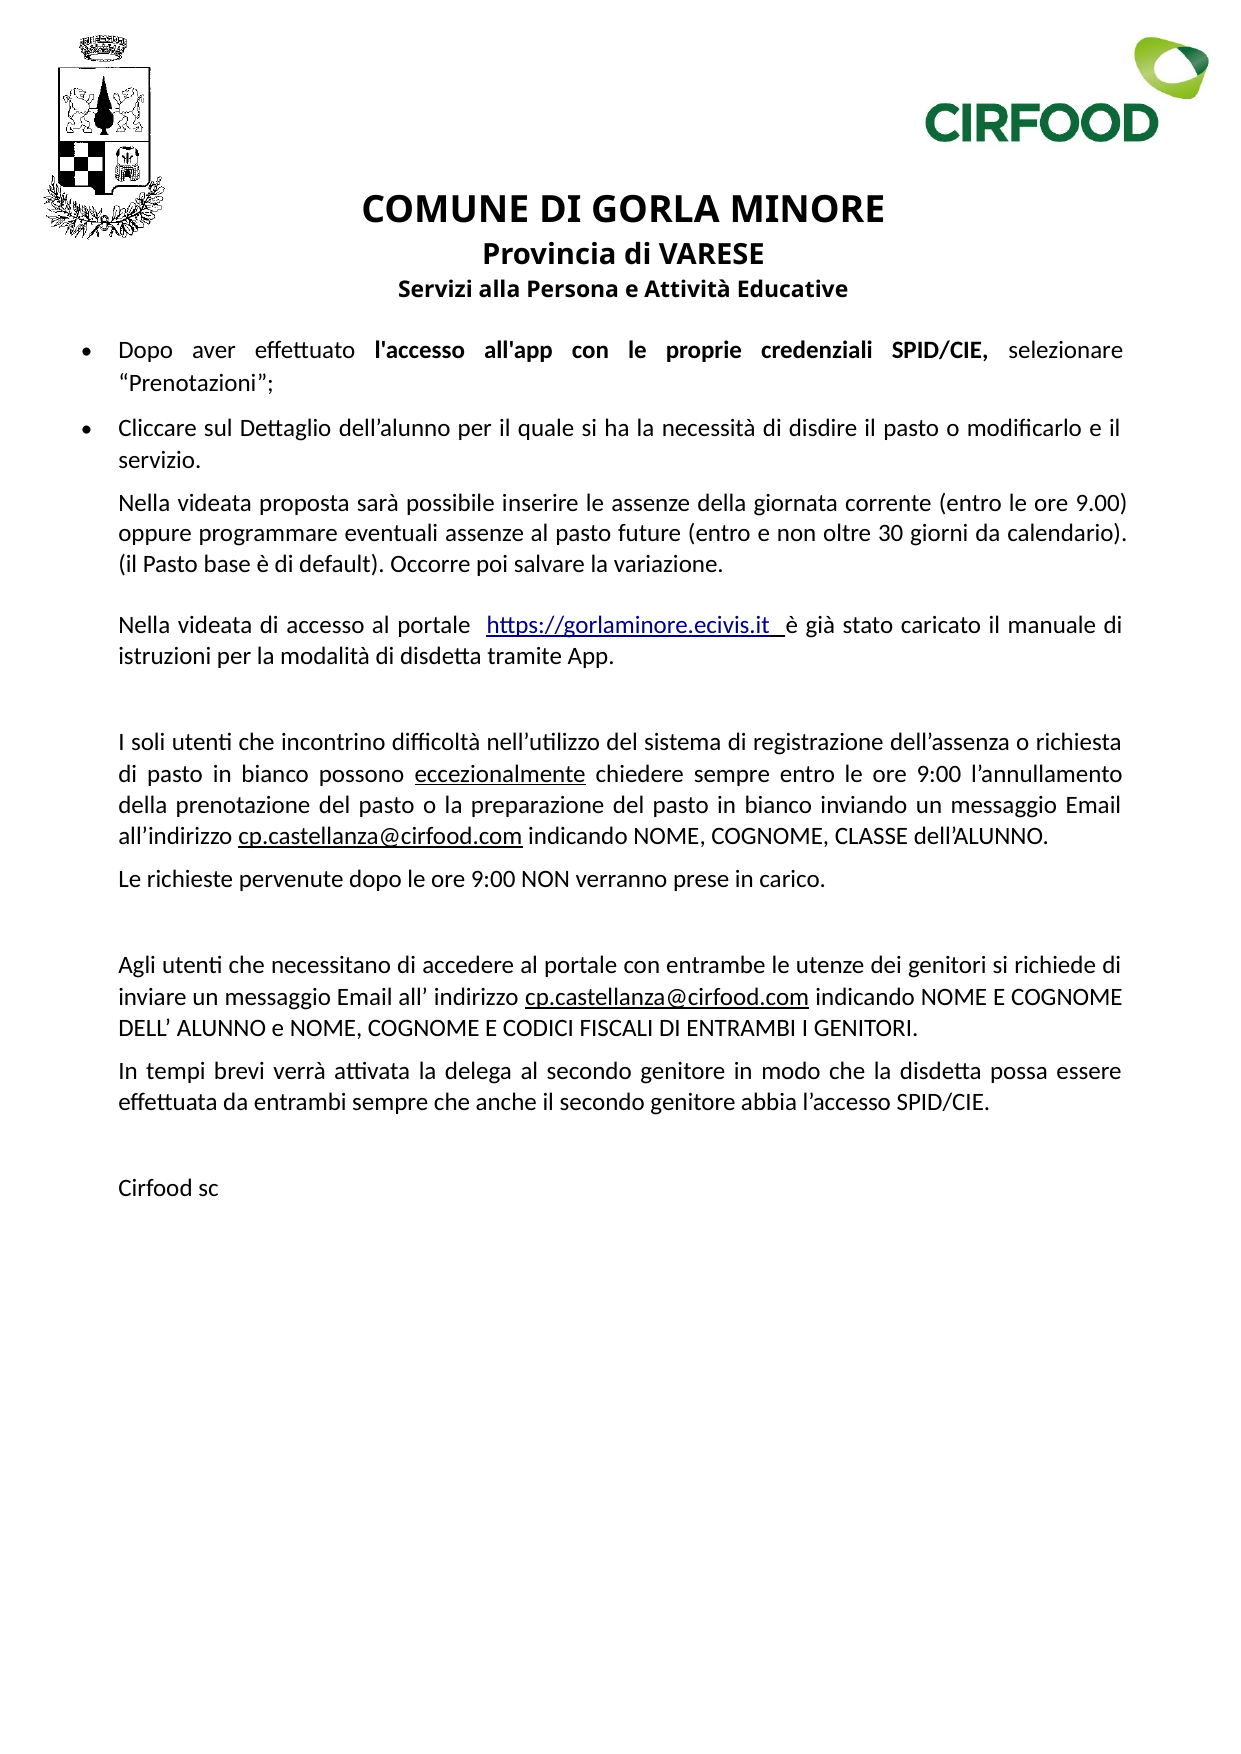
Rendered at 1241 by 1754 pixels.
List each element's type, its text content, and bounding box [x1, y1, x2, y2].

list Cliccare sul Dettaglio dell’alunno per il quale si ha la necessità di disdire il pasto o modificarlo e il servizio. [81, 412, 1123, 474]
text Nella videata proposta sarà possibile inserire le assenze della giornata corrente (entro le ore 9.00) oppure programmare eventuali assenze al pasto future (entro e non oltre 30 giorni da calendario). (il Pasto base è di default). Occorre poi salvare la variazione. [126, 548, 1128, 578]
list Dopo aver effettuato l'accesso all'app con le proprie credenziali SPID/CIE, selezionare “Prenotazioni”; [81, 334, 1123, 397]
text I soli utenti che incontrino difficoltà nell’utilizzo del sistema di registrazione dell’assenza o richiesta di pasto in bianco possono eccezionalmente chiedere sempre entro le ore 9:00 l’annullamento della prenotazione del pasto o la preparazione del pasto in bianco inviando un messaggio Email all’indirizzo cp.castellanza@cirfood.com indicando NOME, COGNOME, CLASSE dell’ALUNNO. [118, 726, 1123, 851]
text Agli utenti che necessitano di accedere al portale con entrambe le utenze dei genitori si richiede di inviare un messaggio Email all’ indirizzo cp.castellanza@cirfood.com indicando NOME E COGNOME DELL’ ALUNNO e NOME, COGNOME E CODICI FISCALI DI ENTRAMBI I GENITORI. [118, 949, 1123, 1043]
text In tempi brevi verrà attivata la delega al secondo genitore in modo che la disdetta possa essere effettuata da entrambi sempre che anche il secondo genitore abbia l’accesso SPID/CIE. [118, 1055, 1123, 1117]
picture [904, 26, 1213, 184]
text Nella videata proposta sarà possibile inserire le assenze della giornata corrente (entro le ore 9.00) oppure programmare eventuali assenze al pasto future (entro e non oltre 30 giorni da calendario). (il Pasto base è di default). Occorre poi salvare la variazione. [118, 487, 1128, 518]
text Cirfood sc [118, 1173, 1123, 1203]
text Le richieste pervenute dopo le ore 9:00 NON verranno prese in carico. [118, 863, 1123, 894]
text Nella videata di accesso al portale https://gorlaminore.ecivis.it è già stato caricato il manuale di istruzioni per la modalità di disdetta tramite App. [118, 609, 1123, 671]
picture [41, 33, 168, 240]
